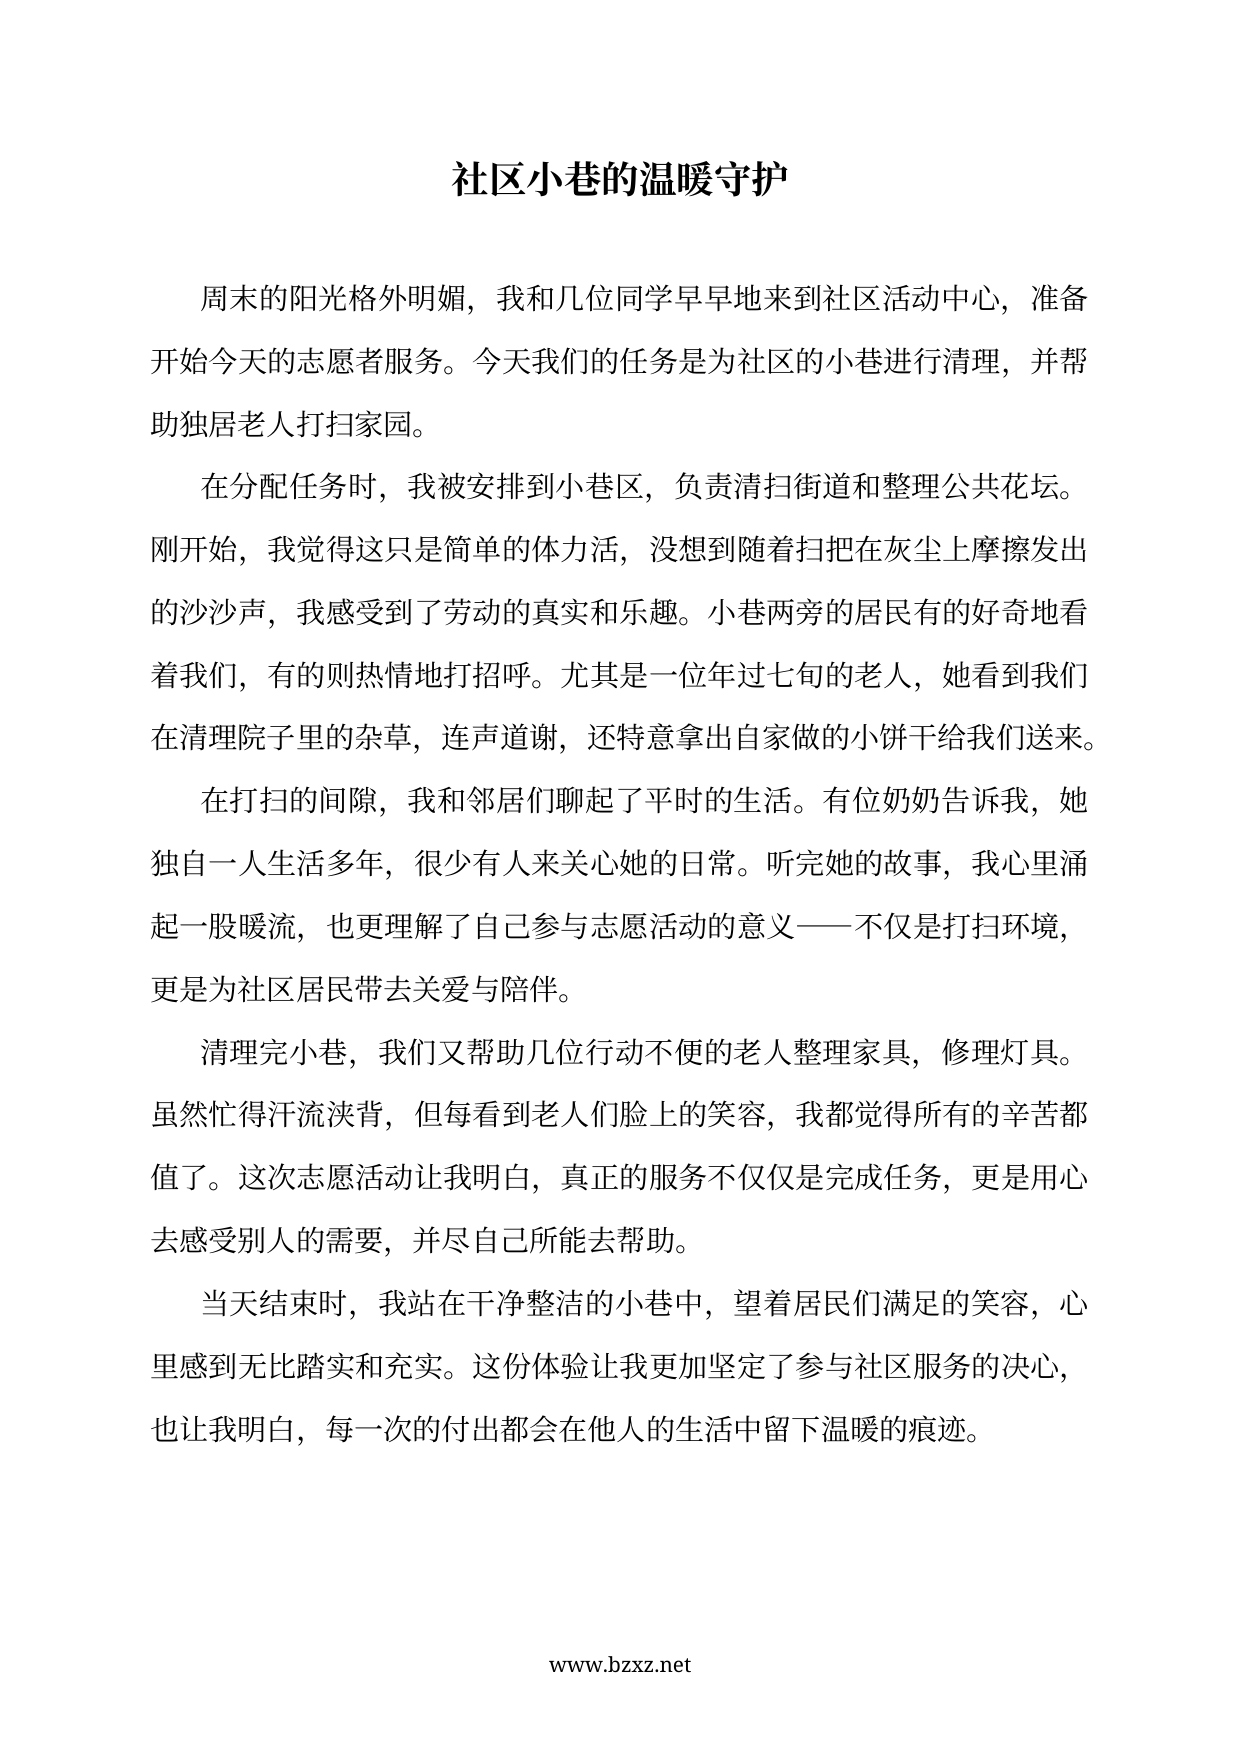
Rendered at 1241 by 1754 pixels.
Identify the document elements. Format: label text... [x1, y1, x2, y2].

text 清理完小巷，我们又帮助几位行动不便的老人整理家具，修理灯具。虽然忙得汗流浃背，但每看到老人们脸上的笑容，我都觉得所有的辛苦都值了。这次志愿活动让我明白，真正的服务不仅仅是完成任务，更是用心去感受别人的需要，并尽自己所能去帮助。 [150, 1029, 1090, 1260]
subtitle 社区小巷的温暖守护 [150, 150, 1090, 204]
text 在打扫的间隙，我和邻居们聊起了平时的生活。有位奶奶告诉我，她独自一人生活多年，很少有人来关心她的日常。听完她的故事，我心里涌起一股暖流，也更理解了自己参与志愿活动的意义——不仅是打扫环境，更是为社区居民带去关爱与陪伴。 [150, 778, 1090, 1008]
text 周末的阳光格外明媚，我和几位同学早早地来到社区活动中心，准备开始今天的志愿者服务。今天我们的任务是为社区的小巷进行清理，并帮助独居老人打扫家园。 [150, 276, 1090, 443]
text 在分配任务时，我被安排到小巷区，负责清扫街道和整理公共花坛。刚开始，我觉得这只是简单的体力活，没想到随着扫把在灰尘上摩擦发出的沙沙声，我感受到了劳动的真实和乐趣。小巷两旁的居民有的好奇地看着我们，有的则热情地打招呼。尤其是一位年过七旬的老人，她看到我们在清理院子里的杂草，连声道谢，还特意拿出自家做的小饼干给我们送来。 [150, 464, 1090, 757]
text 当天结束时，我站在干净整洁的小巷中，望着居民们满足的笑容，心里感到无比踏实和充实。这份体验让我更加坚定了参与社区服务的决心，也让我明白，每一次的付出都会在他人的生活中留下温暖的痕迹。 [150, 1281, 1090, 1448]
